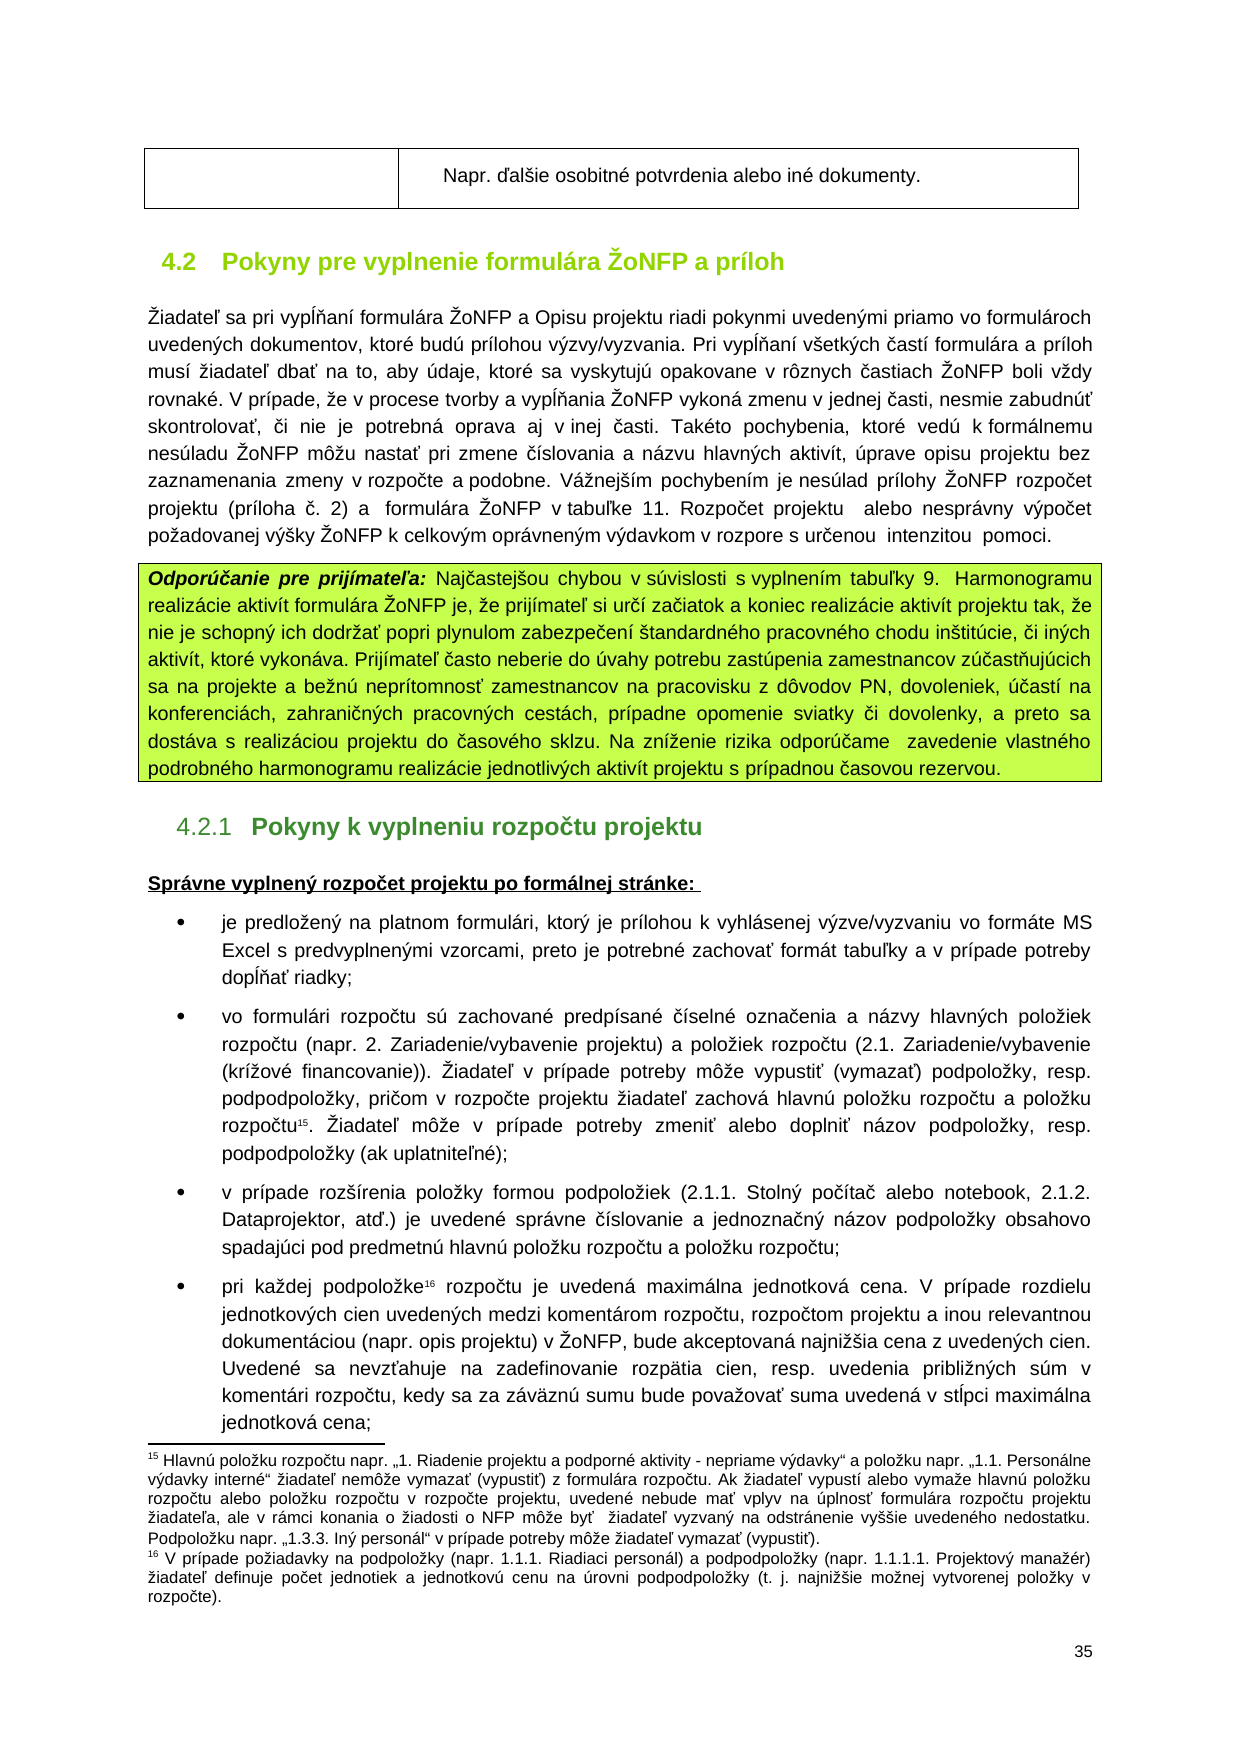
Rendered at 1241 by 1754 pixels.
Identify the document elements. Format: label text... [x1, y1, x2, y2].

text Odporúčanie pre prijímateľa: Najčastejšou chybou v súvislosti s vyplnením tabuľky 9. Harmonogramu realizácie aktivít formulára ŽoNFP je, že prijímateľ si určí začiatok a koniec realizácie aktivít projektu tak, že nie je schopný ich dodržať popri plynulom zabezpečení štandardného pracovného chodu inštitúcie, či iných aktivít, ktoré vykonáva. Prijímateľ často neberie do úvahy potrebu zastúpenia zamestnancov zúčastňujúcich sa na projekte a bežnú neprítomnosť zamestnancov na pracovisku z dôvodov PN, dovoleniek, účastí na konferenciách, zahraničných pracovných cestách, prípadne opomenie sviatky či dovolenky, a preto sa dostáva s realizáciou projektu do časového sklzu. Na zníženie rizika odporúčame zavedenie vlastného podrobného harmonogramu realizácie jednotlivých aktivít projektu s prípadnou časovou rezervou. [139, 564, 1101, 781]
text Žiadateľ sa pri vypĺňaní formulára ŽoNFP a Opisu projektu riadi pokynmi uvedenými priamo vo formulároch uvedených dokumentov, ktoré budú prílohou výzvy/vyzvania. Pri vypĺňaní všetkých častí formulára a príloh musí žiadateľ dbať na to, aby údaje, ktoré sa vyskytujú opakovane v rôznych častiach ŽoNFP boli vždy rovnaké. V prípade, že v procese tvorby a vypĺňania ŽoNFP vykoná zmenu v jednej časti, nesmie zabudnúť skontrolovať, či nie je potrebná oprava aj v inej časti. Takéto pochybenia, ktoré vedú k formálnemu nesúladu ŽoNFP môžu nastať pri zmene číslovania a názvu hlavných aktivít, úprave opisu projektu bez zaznamenania zmeny v rozpočte a podobne. Vážnejším pochybením je nesúlad prílohy ŽoNFP rozpočet projektu (príloha č. 2) a formulára ŽoNFP v tabuľke 11. Rozpočet projektu alebo nesprávny výpočet požadovanej výšky ŽoNFP k celkovým oprávneným výdavkom v rozpore s určenou intenzitou pomoci. [148, 306, 1092, 546]
subtitle Pokyny k vyplneniu rozpočtu projektu [176, 812, 1092, 841]
text Správne vyplnený rozpočet projektu po formálnej stránke: [148, 871, 1092, 894]
table_cell [145, 149, 398, 208]
subtitle Pokyny pre vyplnenie formulára ŽoNFP a príloh [161, 247, 1092, 275]
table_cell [399, 149, 1078, 208]
list pri každej podpoložke rozpočtu je uvedená maximálna jednotková cena. V prípade rozdielu jednotkových cien uvedených medzi komentárom rozpočtu, rozpočtom projektu a inou relevantnou dokumentáciou (napr. opis projektu) v ŽoNFP, bude akceptovaná najnižšia cena z uvedených cien. Uvedené sa nevzťahuje na zadefinovanie rozpätia cien, resp. uvedenia približných súm v komentári rozpočtu, kedy sa za záväznú sumu bude považovať suma uvedená v stĺpci maximálna jednotková cena; [177, 1275, 1092, 1434]
list je predložený na platnom formulári, ktorý je prílohou k vyhlásenej výzve/vyzvaniu vo formáte MS Excel s predvyplnenými vzorcami, preto je potrebné zachovať formát tabuľky a v prípade potreby dopĺňať riadky; [177, 911, 1092, 988]
list v prípade rozšírenia položky formou podpoložiek (2.1.1. Stolný počítač alebo notebook, 2.1.2. Dataprojektor, atď.) je uvedené správne číslovanie a jednoznačný názov podpoložky obsahovo spadajúci pod predmetnú hlavnú položku rozpočtu a položku rozpočtu; [177, 1181, 1092, 1258]
list vo formulári rozpočtu sú zachované predpísané číselné označenia a názvy hlavných položiek rozpočtu (napr. 2. Zariadenie/vybavenie projektu) a položiek rozpočtu (2.1. Zariadenie/vybavenie (krížové financovanie)). Žiadateľ v prípade potreby môže vypustiť (vymazať) podpoložky, resp. podpodpoložky, pričom v rozpočte projektu žiadateľ zachová hlavnú položku rozpočtu a položku rozpočtu. Žiadateľ môže v prípade potreby zmeniť alebo doplniť názov podpoložky, resp. podpodpoložky (ak uplatniteľné); [177, 1005, 1092, 1164]
